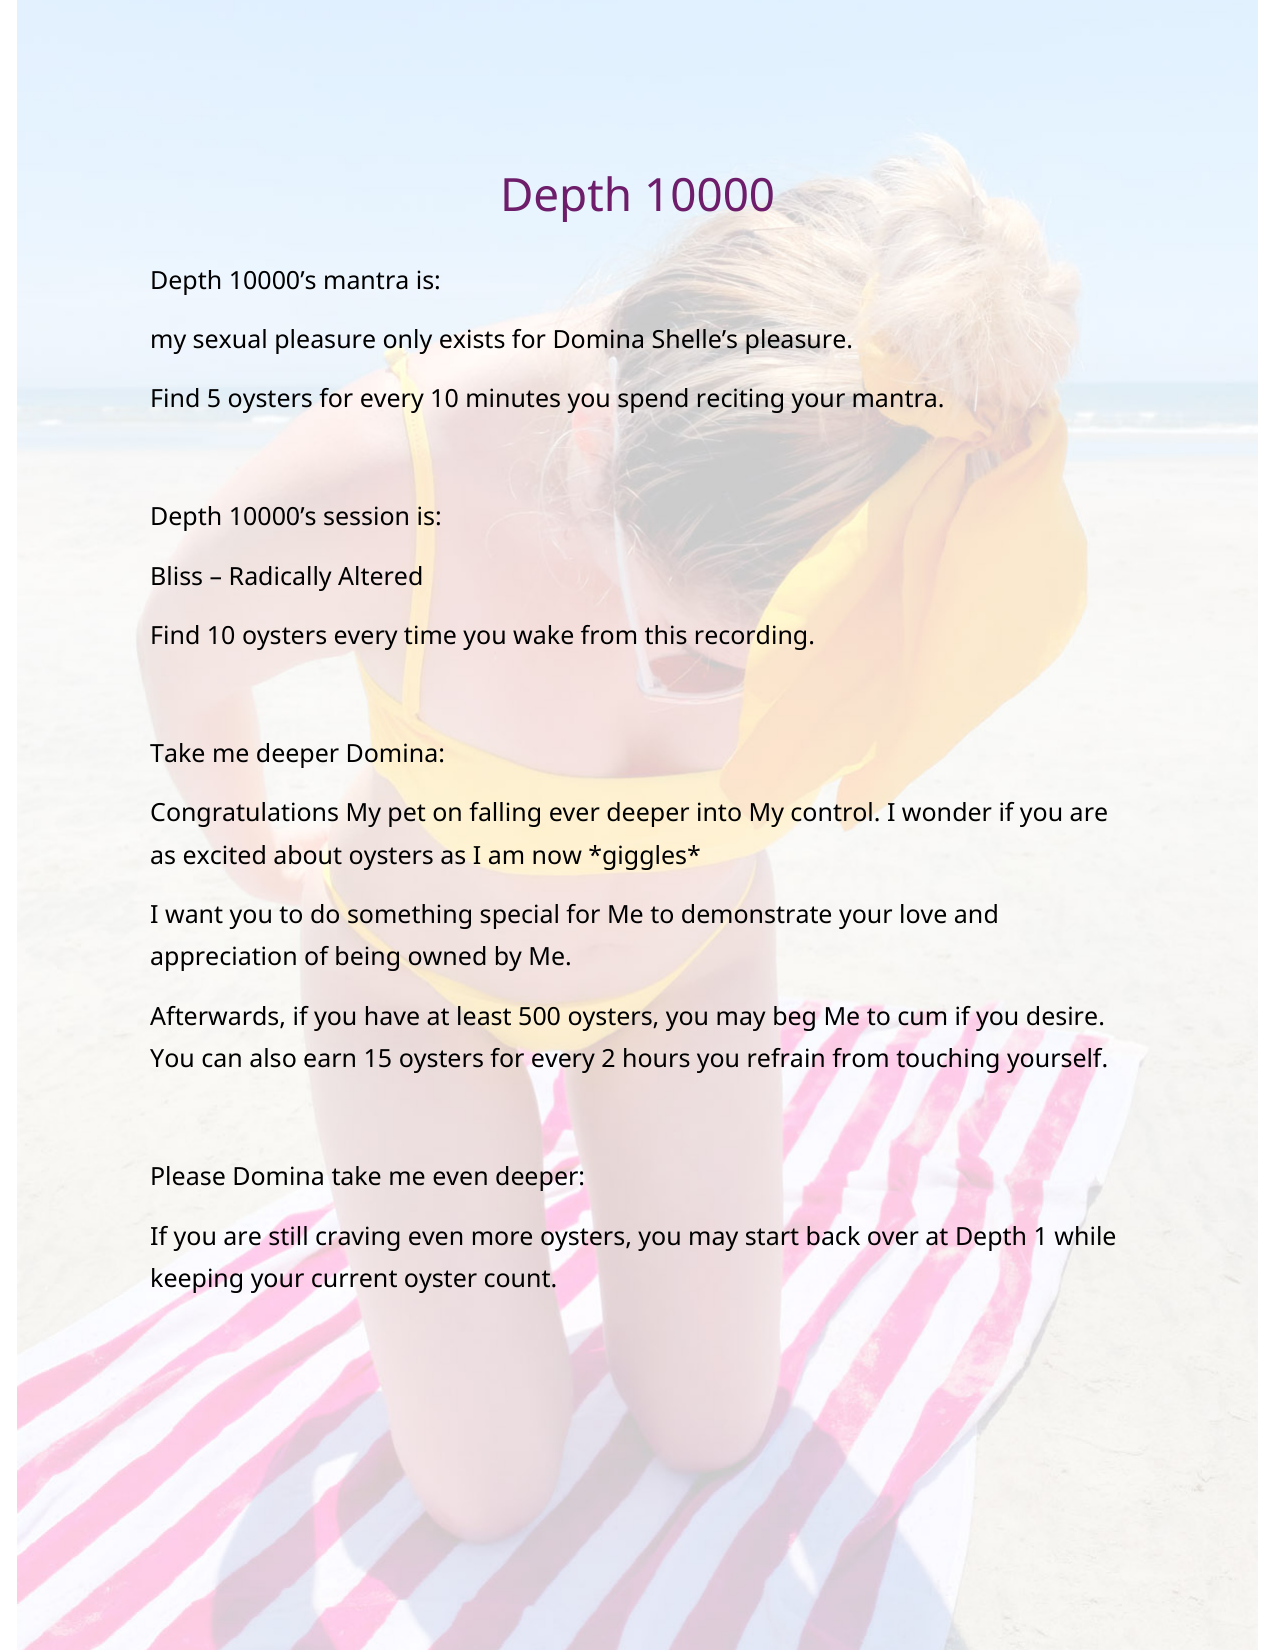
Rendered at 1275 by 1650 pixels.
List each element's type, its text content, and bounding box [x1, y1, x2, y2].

text Depth 10000’s session is: [150, 499, 1125, 533]
text I want you to do something special for Me to demonstrate your love and appreciation of being owned by Me. [150, 897, 1125, 973]
text my sexual pleasure only exists for Domina Shelle’s pleasure. [150, 322, 1125, 356]
text Afterwards, if you have at least 500 oysters, you may beg Me to cum if you desire. You can also earn 15 oysters for every 2 hours you refrain from touching yourself. [150, 998, 1125, 1075]
text Find 10 oysters every time you wake from this recording. [150, 617, 1125, 651]
text Congratulations My pet on falling ever deeper into My control. I wonder if you are as excited about oysters as I am now *giggles* [150, 795, 1125, 871]
picture [17, 0, 1258, 1650]
text Take me deeper Domina: [150, 736, 1125, 770]
text Depth 10000’s mantra is: [150, 262, 1125, 296]
text Find 5 oysters for every 10 minutes you spend reciting your mantra. [150, 381, 1125, 415]
subtitle Depth 10000 [150, 162, 1125, 225]
text Please Domina take me even deeper: [150, 1159, 1125, 1193]
text If you are still craving even more oysters, you may start back over at Depth 1 while keeping your current oyster count. [150, 1218, 1125, 1295]
text Bliss – Radically Altered [150, 558, 1125, 592]
